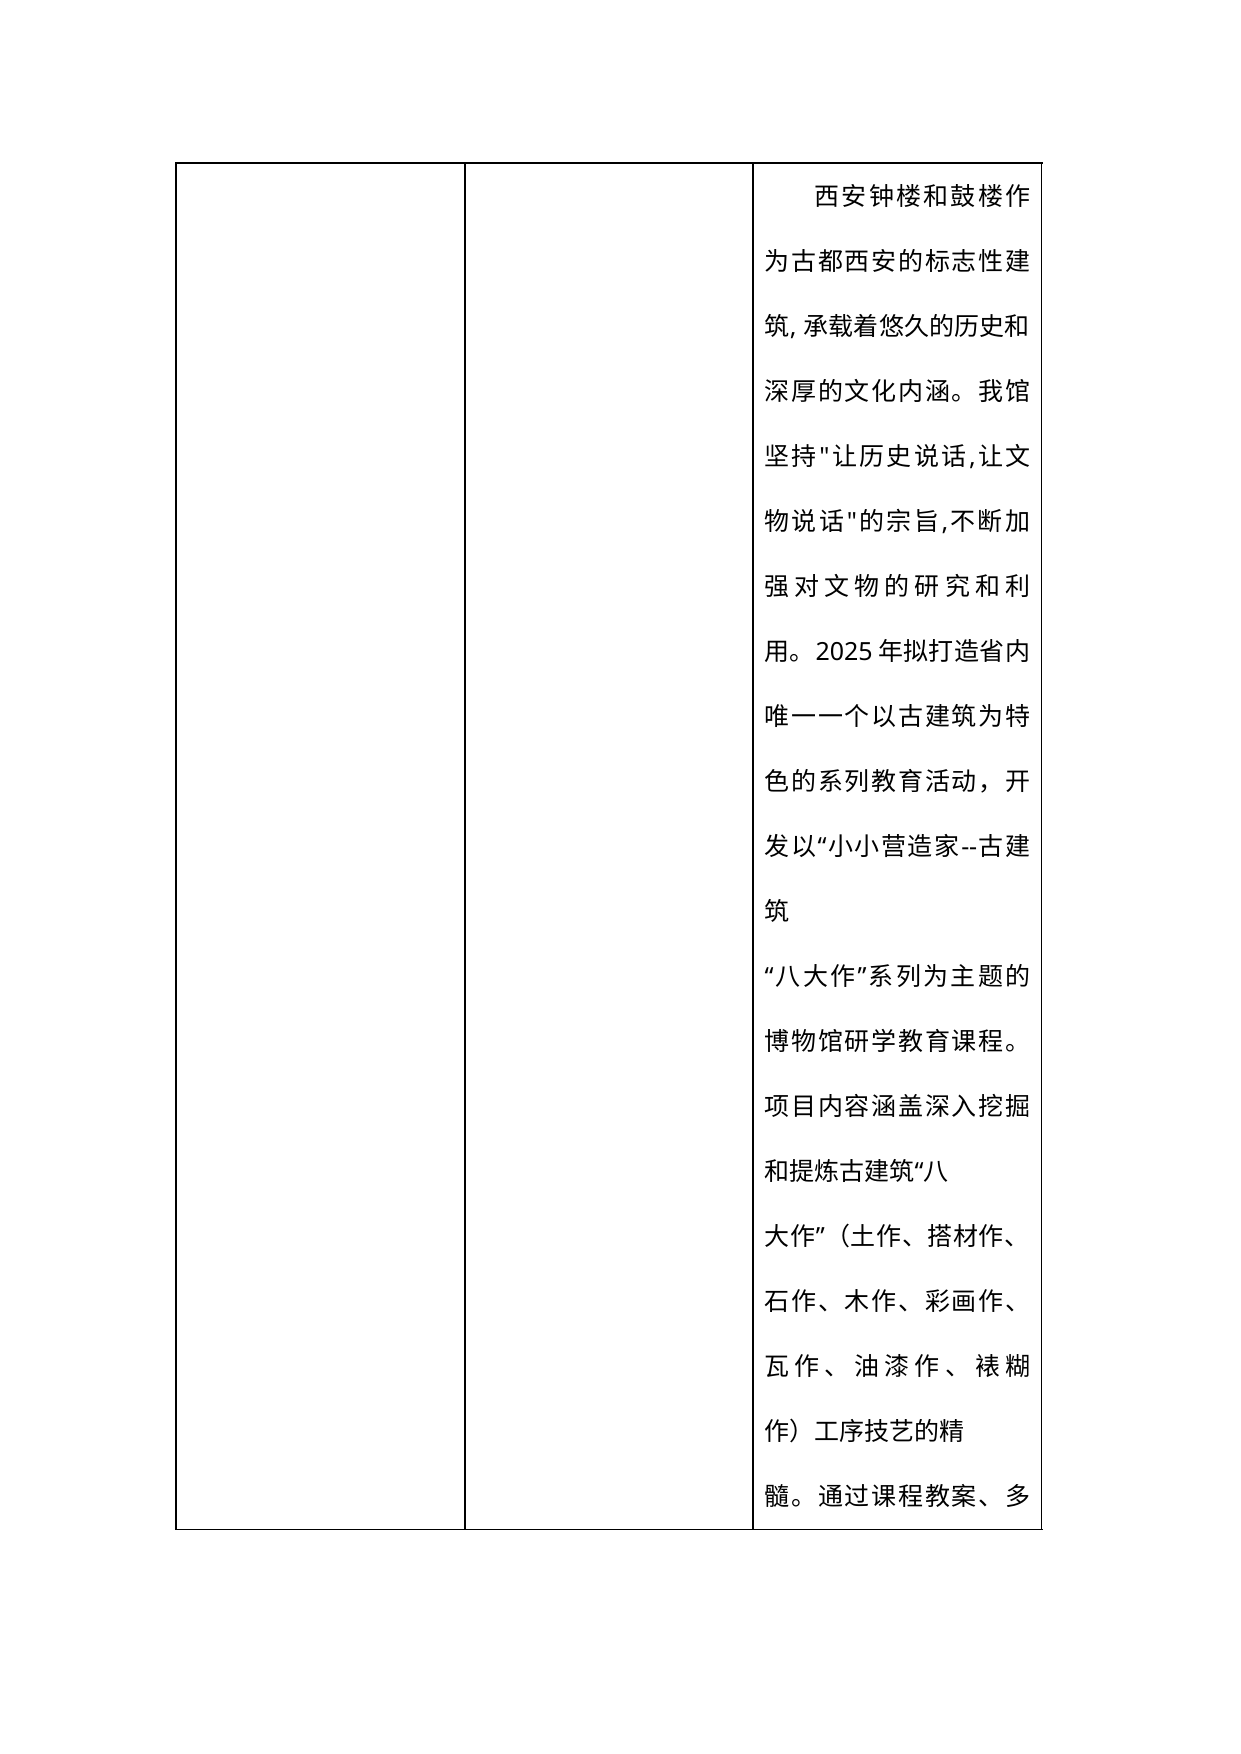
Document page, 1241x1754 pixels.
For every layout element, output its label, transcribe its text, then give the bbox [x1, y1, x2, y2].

table_cell [466, 164, 752, 1528]
table_cell 1 [177, 164, 464, 1528]
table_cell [754, 164, 1041, 1528]
